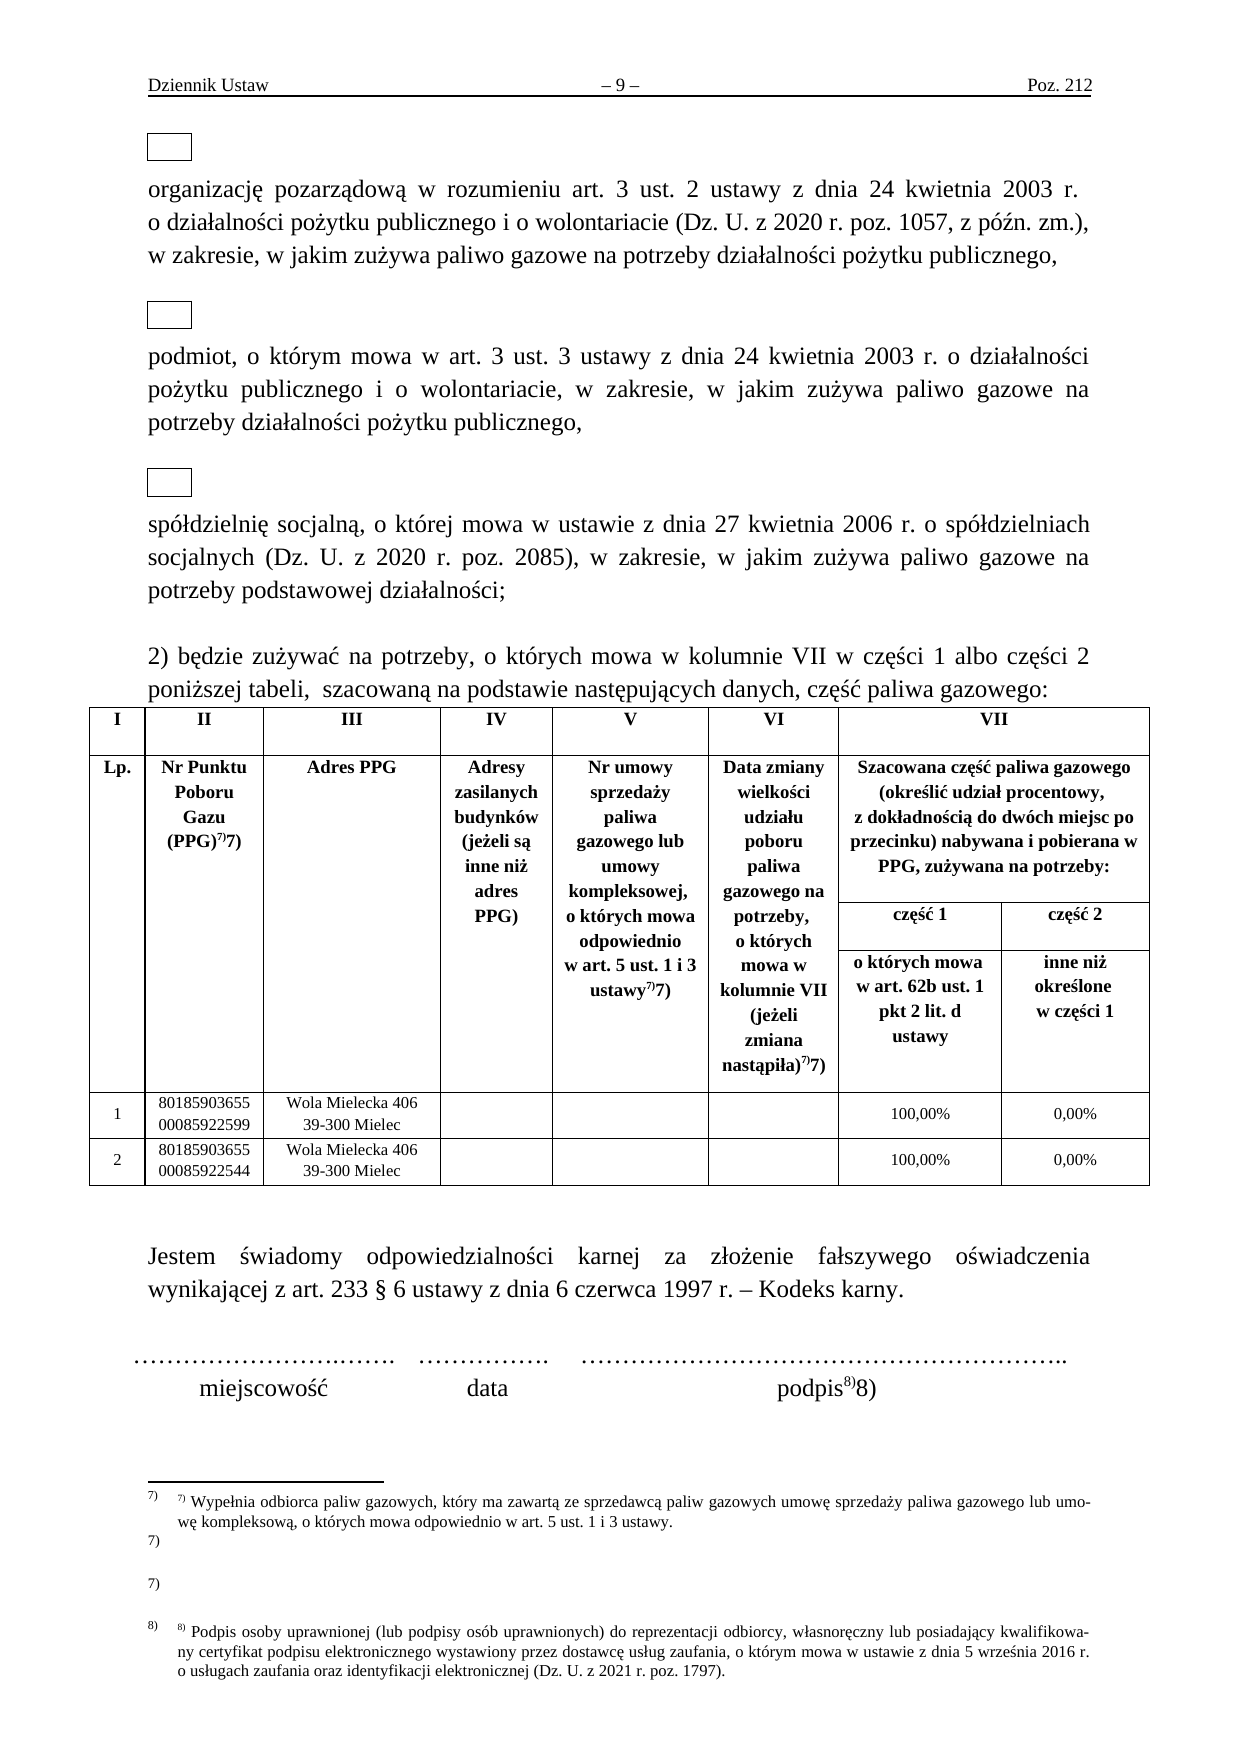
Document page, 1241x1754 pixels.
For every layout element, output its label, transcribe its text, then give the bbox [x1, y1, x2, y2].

table_cell część 2 [1002, 903, 1149, 949]
table_header [148, 134, 191, 160]
table_header III [264, 708, 440, 755]
table_cell Adres PPG [264, 756, 440, 1092]
table_cell [441, 1093, 552, 1138]
table_cell 1 [90, 1093, 144, 1138]
table_header V [553, 708, 708, 755]
table_cell Nr Punktu Poboru Gazu (PPG)7) [146, 756, 263, 1092]
table_cell [553, 1139, 708, 1185]
table_cell [441, 1139, 552, 1185]
table_cell 2 [90, 1139, 144, 1185]
text Jestem świadomy odpowiedzialności karnej za złożenie fałszywego oświadczenia wynikającej z art. 233 § 6 ustawy z dnia 6 czerwca 1997 r. – Kodeks karny. [148, 1241, 1091, 1303]
text 2) będzie zużywać na potrzeby, o których mowa w kolumnie VII w części 1 albo części 2 poniższej tabeli, szacowaną na podstawie następujących danych, część paliwa gazowego: [148, 641, 1091, 703]
text spółdzielnię socjalną, o której mowa w ustawie z dnia 27 kwietnia 2006 r. o spółdzielniach socjalnych (Dz. U. z 2020 r. poz. 2085), w zakresie, w jakim zużywa paliwo gazowe na potrzeby podstawowej działalności; [148, 509, 1091, 604]
table_header VII [839, 708, 1149, 755]
table_cell 8018590365500085922599 [146, 1093, 263, 1138]
table_cell Wola Mielecka 406 39-300 Mielec [264, 1139, 440, 1185]
table_cell o których mowa w art. 62b ust. 1 pkt 2 lit. d ustawy [839, 951, 1001, 1092]
text organizację pozarządową w rozumieniu art. 3 ust. 2 ustawy z dnia 24 kwietnia 2003 r. o działalności pożytku publicznego i o wolontariacie (Dz. U. z 2020 r. poz. 1057, z późn. zm.), w zakresie, w jakim zużywa paliwo gazowe na potrzeby działalności pożytku publicznego, [148, 174, 1091, 269]
table_cell 0,00% [1002, 1093, 1149, 1138]
table_cell część 1 [839, 903, 1001, 949]
text podmiot, o którym mowa w art. 3 ust. 3 ustawy z dnia 24 kwietnia 2003 r. o działalności pożytku publicznego i o wolontariacie, w zakresie, w jakim zużywa paliwo gazowe na potrzeby działalności pożytku publicznego, [148, 341, 1091, 436]
table_cell Adresy zasilanych budynków (jeżeli są inne niż adres PPG) [441, 756, 552, 1092]
table_header ………………………………………………….. [569, 1340, 1085, 1373]
table_cell Lp. [90, 756, 144, 1092]
table_header ……………. [406, 1340, 568, 1373]
table_header [148, 469, 191, 496]
table_cell Szacowana część paliwa gazowego (określić udział procentowy, z dokładnością do dwóch miejsc po przecinku) nabywana i pobierana w PPG, zużywana na potrzeby: [839, 756, 1149, 902]
table_cell Nr umowy sprzedaży paliwa gazowego lub umowy kompleksowej, o których mowa odpowiednio w art. 5 ust. 1 i 3 ustawy7) [553, 756, 708, 1092]
table_cell inne niż określone w części 1 [1002, 951, 1149, 1092]
table_cell data [406, 1373, 568, 1445]
table_cell Data zmiany wielkości udziału poboru paliwa gazowego na potrzeby, o których mowa w kolumnie VII (jeżeli zmiana nastąpiła)7) [709, 756, 838, 1092]
table_header VI [709, 708, 838, 755]
table_cell miejscowość [121, 1373, 406, 1445]
table_header …………………….……. [121, 1340, 406, 1373]
table_cell 100,00% [839, 1139, 1001, 1185]
table_cell [709, 1093, 838, 1138]
table_cell [709, 1139, 838, 1185]
table_header [148, 302, 191, 328]
table_header IV [441, 708, 552, 755]
table_cell 8018590365500085922544 [146, 1139, 263, 1185]
table_cell 0,00% [1002, 1139, 1149, 1185]
table_cell podpis8) [569, 1373, 1085, 1445]
table_cell 100,00% [839, 1093, 1001, 1138]
table_cell [553, 1093, 708, 1138]
table_cell Wola Mielecka 406 39-300 Mielec [264, 1093, 440, 1138]
table_header I [90, 708, 144, 755]
table_header II [146, 708, 263, 755]
